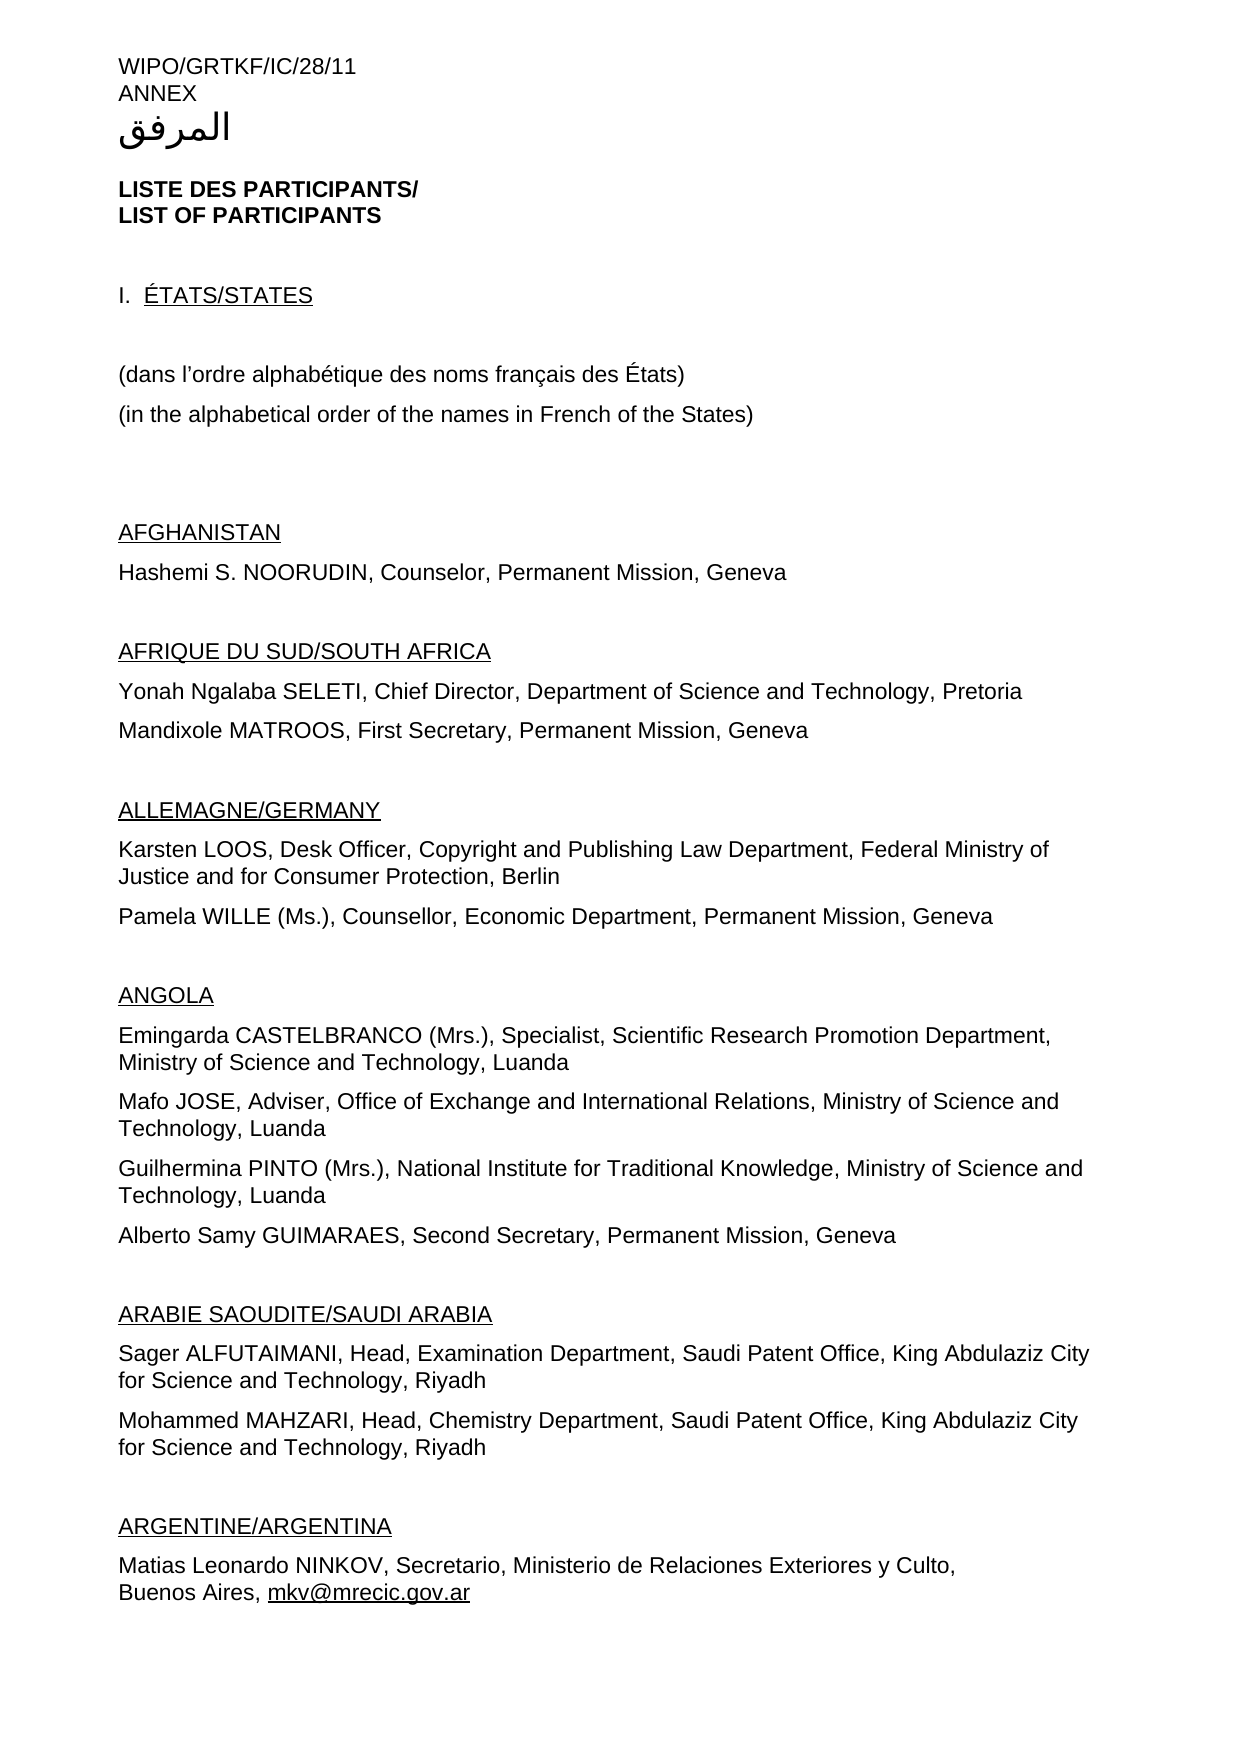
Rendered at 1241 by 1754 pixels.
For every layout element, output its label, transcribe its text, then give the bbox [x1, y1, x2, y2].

text Emingarda CASTELBRANCO (Mrs.), Specialist, Scientific Research Promotion Department, Ministry of Science and Technology, Luanda [118, 1021, 1092, 1075]
text Guilhermina PINTO (Mrs.), National Institute for Traditional Knowledge, Ministry of Science and Technology, Luanda [118, 1154, 1092, 1208]
text I. ÉTATS/STATES [118, 281, 1092, 308]
text ANGOLA [118, 981, 1092, 1008]
text ALLEMAGNE/GERMANY [118, 796, 1092, 823]
text Karsten LOOS, Desk Officer, Copyright and Publishing Law Department, Federal Ministry of Justice and for Consumer Protection, Berlin [118, 835, 1092, 889]
text Mafo JOSE, Adviser, Office of Exchange and International Relations, Ministry of Science and Technology, Luanda [118, 1087, 1092, 1142]
text LISTE DES PARTICIPANTS/ [118, 176, 1092, 202]
text Hashemi S. NOORUDIN, Counselor, Permanent Mission, Geneva [118, 558, 1092, 585]
text Mandixole MATROOS, First Secretary, Permanent , [118, 717, 1092, 744]
text Sager ALFUTAIMANI, Head, Examination Department, Saudi Patent Office, King Abdulaziz City for Science and Technology, Riyadh [118, 1339, 1092, 1394]
text LIST OF PARTICIPANTS [118, 202, 1092, 228]
text (in the alphabetical order of the names in French of the States) [118, 400, 1092, 427]
text ARGENTINE/ARGENTINA [118, 1512, 1092, 1539]
text (dans l’ordre alphabétique des noms français des États) [118, 360, 1092, 387]
text Pamela WILLE (Ms.), Counsellor, Economic Department, Permanent Mission, Geneva [118, 902, 1092, 929]
text Alberto Samy GUIMARAES, Second Secretary, Permanent Mission, Geneva [118, 1221, 1092, 1248]
text Mohammed MAHZARI, Head, Chemistry Department, Saudi Patent Office, King Abdulaziz City for Science and Technology, Riyadh [118, 1406, 1092, 1460]
text Yonah Ngalaba SELETI, Chief Director, Department of Science and Technology, Pretoria [118, 677, 1092, 704]
text AFGHANISTAN [118, 519, 1092, 546]
text AFRIQUE DU SUD/SOUTH AFRICA [118, 637, 1092, 664]
text ARABIE SAOUDITE/SAUDI ARABIA [118, 1300, 1092, 1327]
text Matias Leonardo NINKOV, Secretario, Ministerio de Relaciones Exteriores y Culto, Buenos Aires, mkv@mrecic.gov.ar [118, 1552, 1092, 1605]
